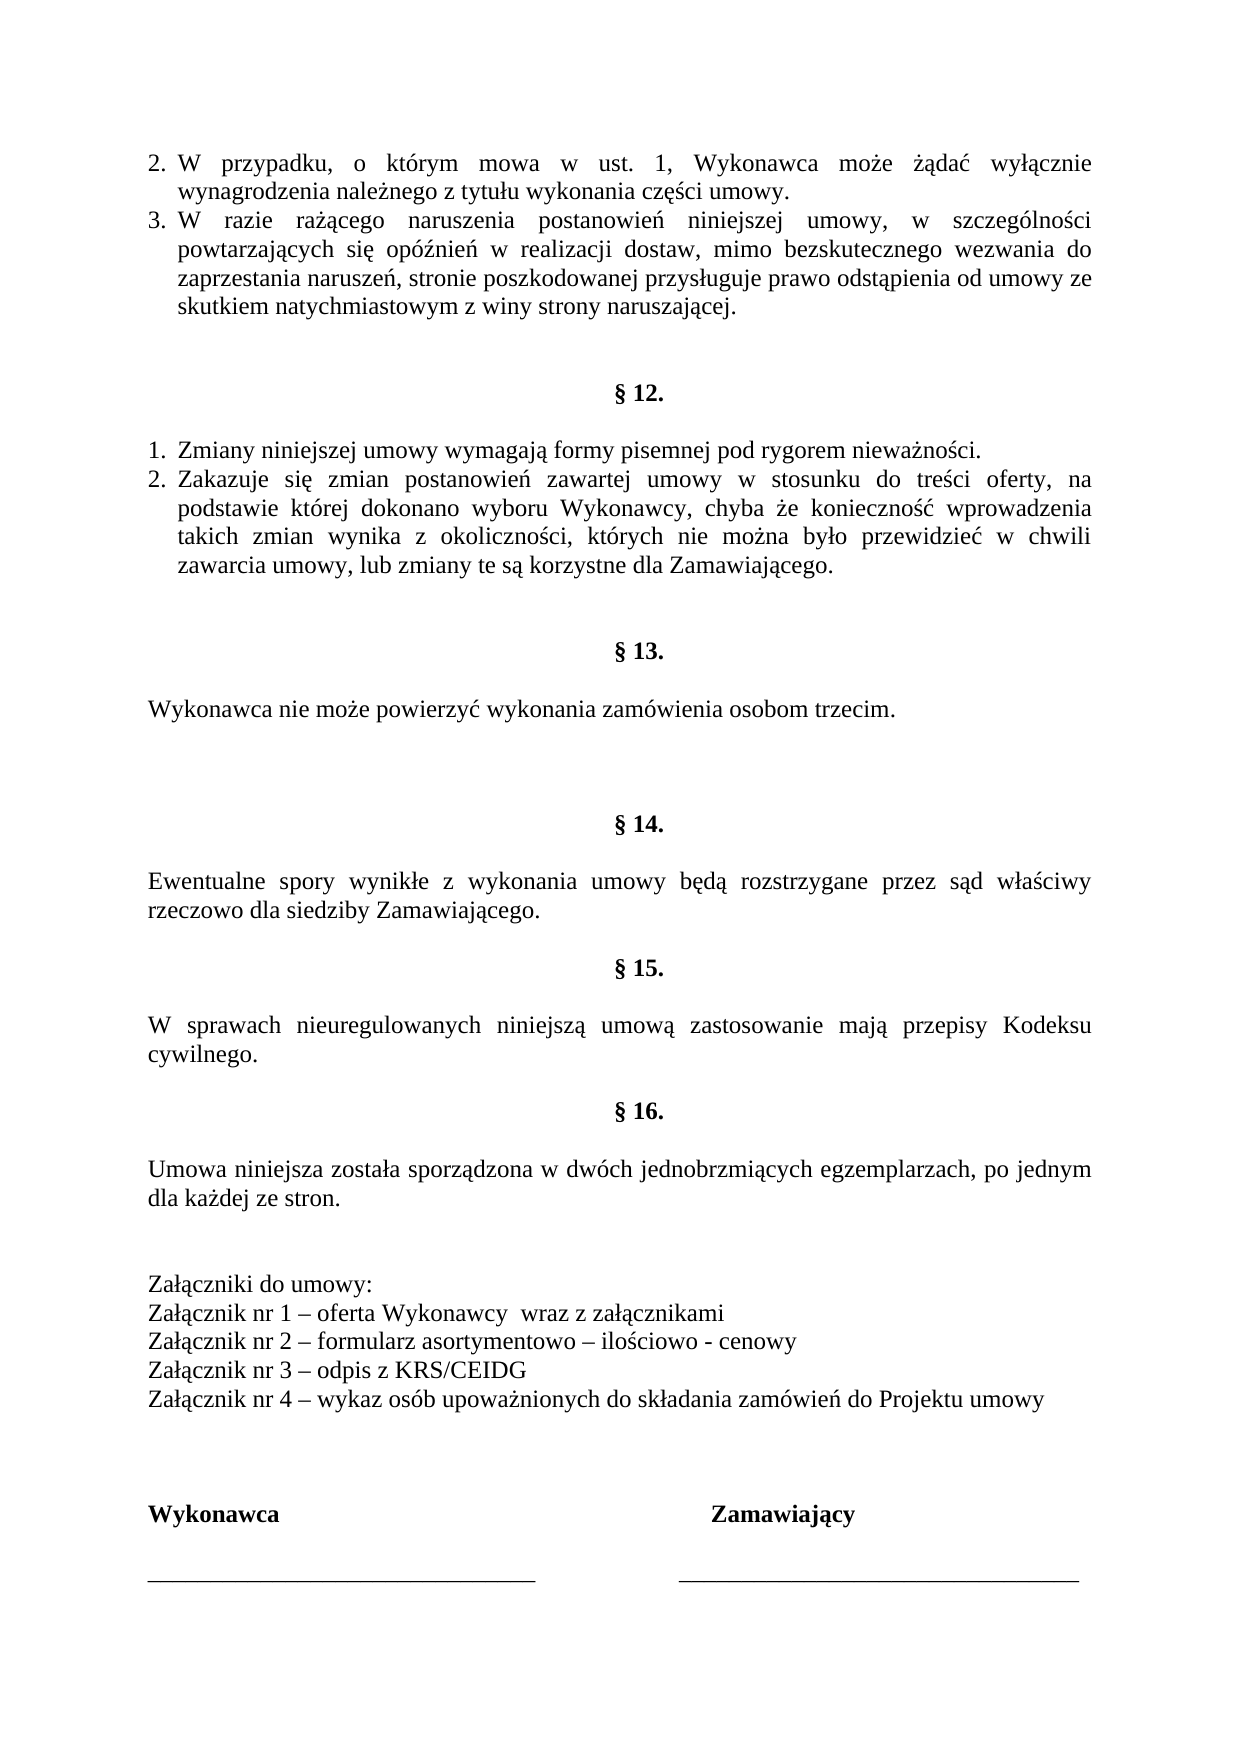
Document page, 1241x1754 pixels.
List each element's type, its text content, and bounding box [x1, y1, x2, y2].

list Zmiany niniejszej umowy wymagają formy pisemnej pod rygorem nieważności. [148, 435, 1093, 464]
text Załączniki do umowy: [148, 1269, 1093, 1298]
text § 16. [185, 1096, 1093, 1125]
text Załącznik nr 1 – oferta Wykonawcy wraz z załącznikami [148, 1298, 1093, 1326]
list Zakazuje się zmian postanowień zawartej umowy w stosunku do treści oferty, na podstawie której dokonano wyboru Wykonawcy, chyba że konieczność wprowadzenia takich zmian wynika z okoliczności, których nie można było przewidzieć w chwili zawarcia umowy, lub zmiany te są korzystne dla Zamawiającego. [148, 464, 1093, 579]
text Wykonawca Zamawiający [148, 1499, 1093, 1528]
text Umowa niniejsza została sporządzona w dwóch jednobrzmiących egzemplarzach, po jednym dla każdej ze stron. [148, 1154, 1093, 1211]
text _______________________________ ________________________________ [148, 1556, 1093, 1585]
text Ewentualne spory wynikłe z wykonania umowy będą rozstrzygane przez sąd właściwy rzeczowo dla siedziby Zamawiającego. [148, 866, 1093, 924]
list W przypadku, o którym mowa w ust. 1, Wykonawca może żądać wyłącznie wynagrodzenia należnego z tytułu wykonania części umowy. [148, 148, 1093, 205]
text § 12. [185, 378, 1093, 406]
text Załącznik nr 4 – wykaz osób upoważnionych do składania zamówień do Projektu umowy [148, 1384, 1093, 1413]
text W sprawach nieuregulowanych niniejszą umową zastosowanie mają przepisy Kodeksu cywilnego. [148, 1010, 1093, 1068]
list W razie rażącego naruszenia postanowień niniejszej umowy, w szczególności powtarzających się opóźnień w realizacji dostaw, mimo bezskutecznego wezwania do zaprzestania naruszeń, stronie poszkodowanej przysługuje prawo odstąpienia od umowy ze skutkiem natychmiastowym z winy strony naruszającej. [148, 205, 1093, 320]
text § 13. [185, 636, 1093, 665]
text § 15. [185, 953, 1093, 981]
text Załącznik nr 2 – formularz asortymentowo – ilościowo - cenowy [148, 1326, 1093, 1355]
text § 14. [185, 809, 1093, 838]
text Wykonawca nie może powierzyć wykonania zamówienia osobom trzecim. [148, 694, 1093, 723]
text Załącznik nr 3 – odpis z KRS/CEIDG [148, 1355, 1093, 1384]
